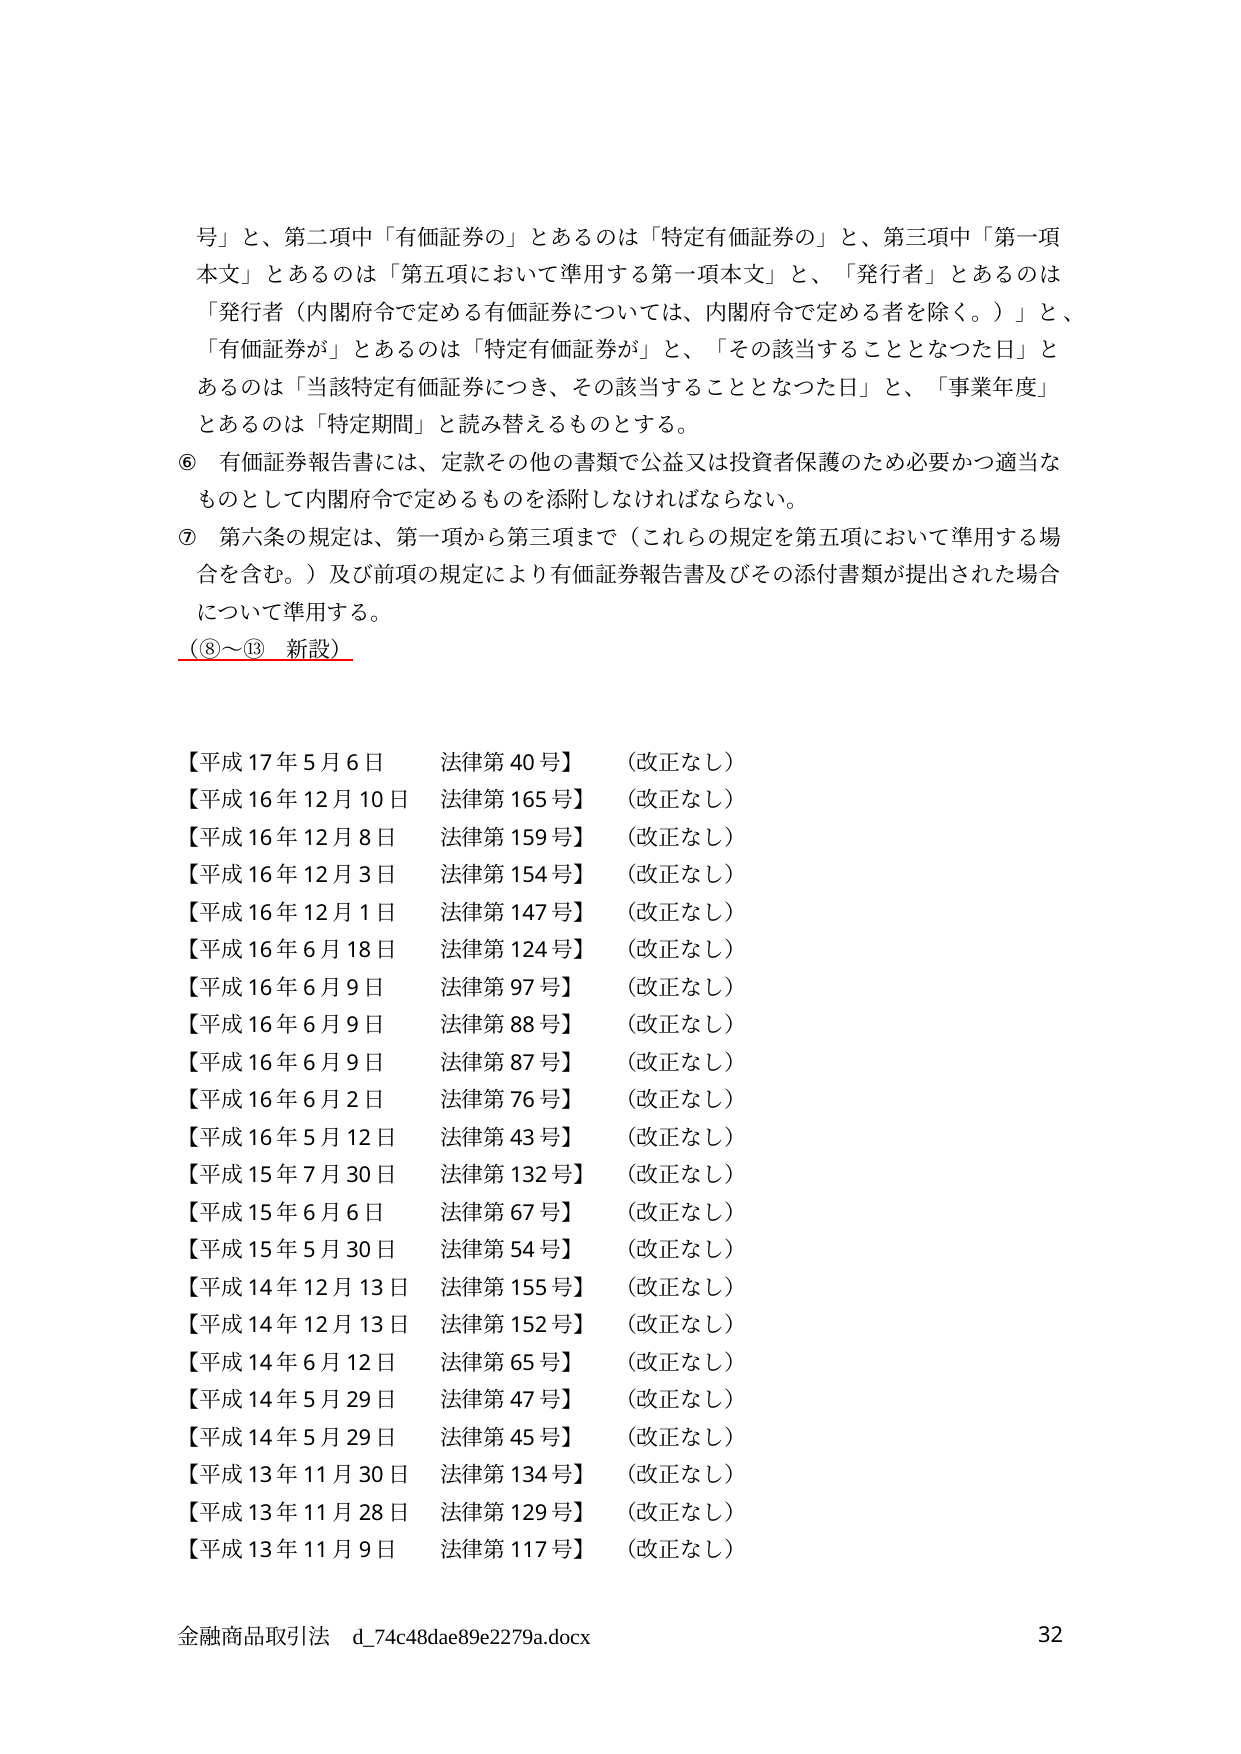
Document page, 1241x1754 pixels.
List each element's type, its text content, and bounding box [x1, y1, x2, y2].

text 【平成16年6月18日 法律第124号】 （改正なし） [177, 929, 1063, 967]
text 【平成14年12月13日 法律第152号】 （改正なし） [177, 1304, 1063, 1342]
text 【平成16年6月9日 法律第87号】 （改正なし） [177, 1042, 1063, 1079]
text 【平成16年6月9日 法律第88号】 （改正なし） [177, 1004, 1063, 1042]
text ⑦ 第六条の規定は、第一項から第三項まで（これらの規定を第五項において準用する場合を含む。）及び前項の規定により有価証券報告書及びその添付書類が提出された場合について準用する。 [177, 517, 1063, 629]
text ⑥ 有価証券報告書には、定款その他の書類で公益又は投資者保護のため必要かつ適当なものとして内閣府令で定めるものを添附しなければならない。 [177, 442, 1063, 517]
text 【平成16年6月2日 法律第76号】 （改正なし） [177, 1079, 1063, 1117]
text 【平成16年5月12日 法律第43号】 （改正なし） [177, 1117, 1063, 1154]
text 【平成16年12月3日 法律第154号】 （改正なし） [177, 854, 1063, 892]
text 【平成16年6月9日 法律第97号】 （改正なし） [177, 967, 1063, 1004]
text 【平成16年12月10日 法律第165号】 （改正なし） [177, 779, 1063, 817]
text 【平成13年11月30日 法律第134号】 （改正なし） [177, 1454, 1063, 1492]
text 【平成14年6月12日 法律第65号】 （改正なし） [177, 1342, 1063, 1379]
text 【平成14年5月29日 法律第45号】 （改正なし） [177, 1417, 1063, 1454]
text 【平成14年12月13日 法律第155号】 （改正なし） [177, 1267, 1063, 1304]
text 【平成13年11月28日 法律第129号】 （改正なし） [177, 1492, 1063, 1529]
text 【平成15年6月6日 法律第67号】 （改正なし） [177, 1192, 1063, 1229]
text 【平成13年11月9日 法律第117号】 （改正なし） [177, 1529, 1063, 1567]
text 【平成17年5月6日 法律第40号】 （改正なし） [177, 742, 1063, 779]
text 【平成14年5月29日 法律第47号】 （改正なし） [177, 1379, 1063, 1417]
text 【平成15年5月30日 法律第54号】 （改正なし） [177, 1229, 1063, 1267]
text （⑧～⑬ 新設） [177, 629, 1063, 667]
text 【平成16年12月1日 法律第147号】 （改正なし） [177, 892, 1063, 929]
text 【平成16年12月8日 法律第159号】 （改正なし） [177, 817, 1063, 854]
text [177, 217, 1063, 442]
text 【平成15年7月30日 法律第132号】 （改正なし） [177, 1154, 1063, 1192]
